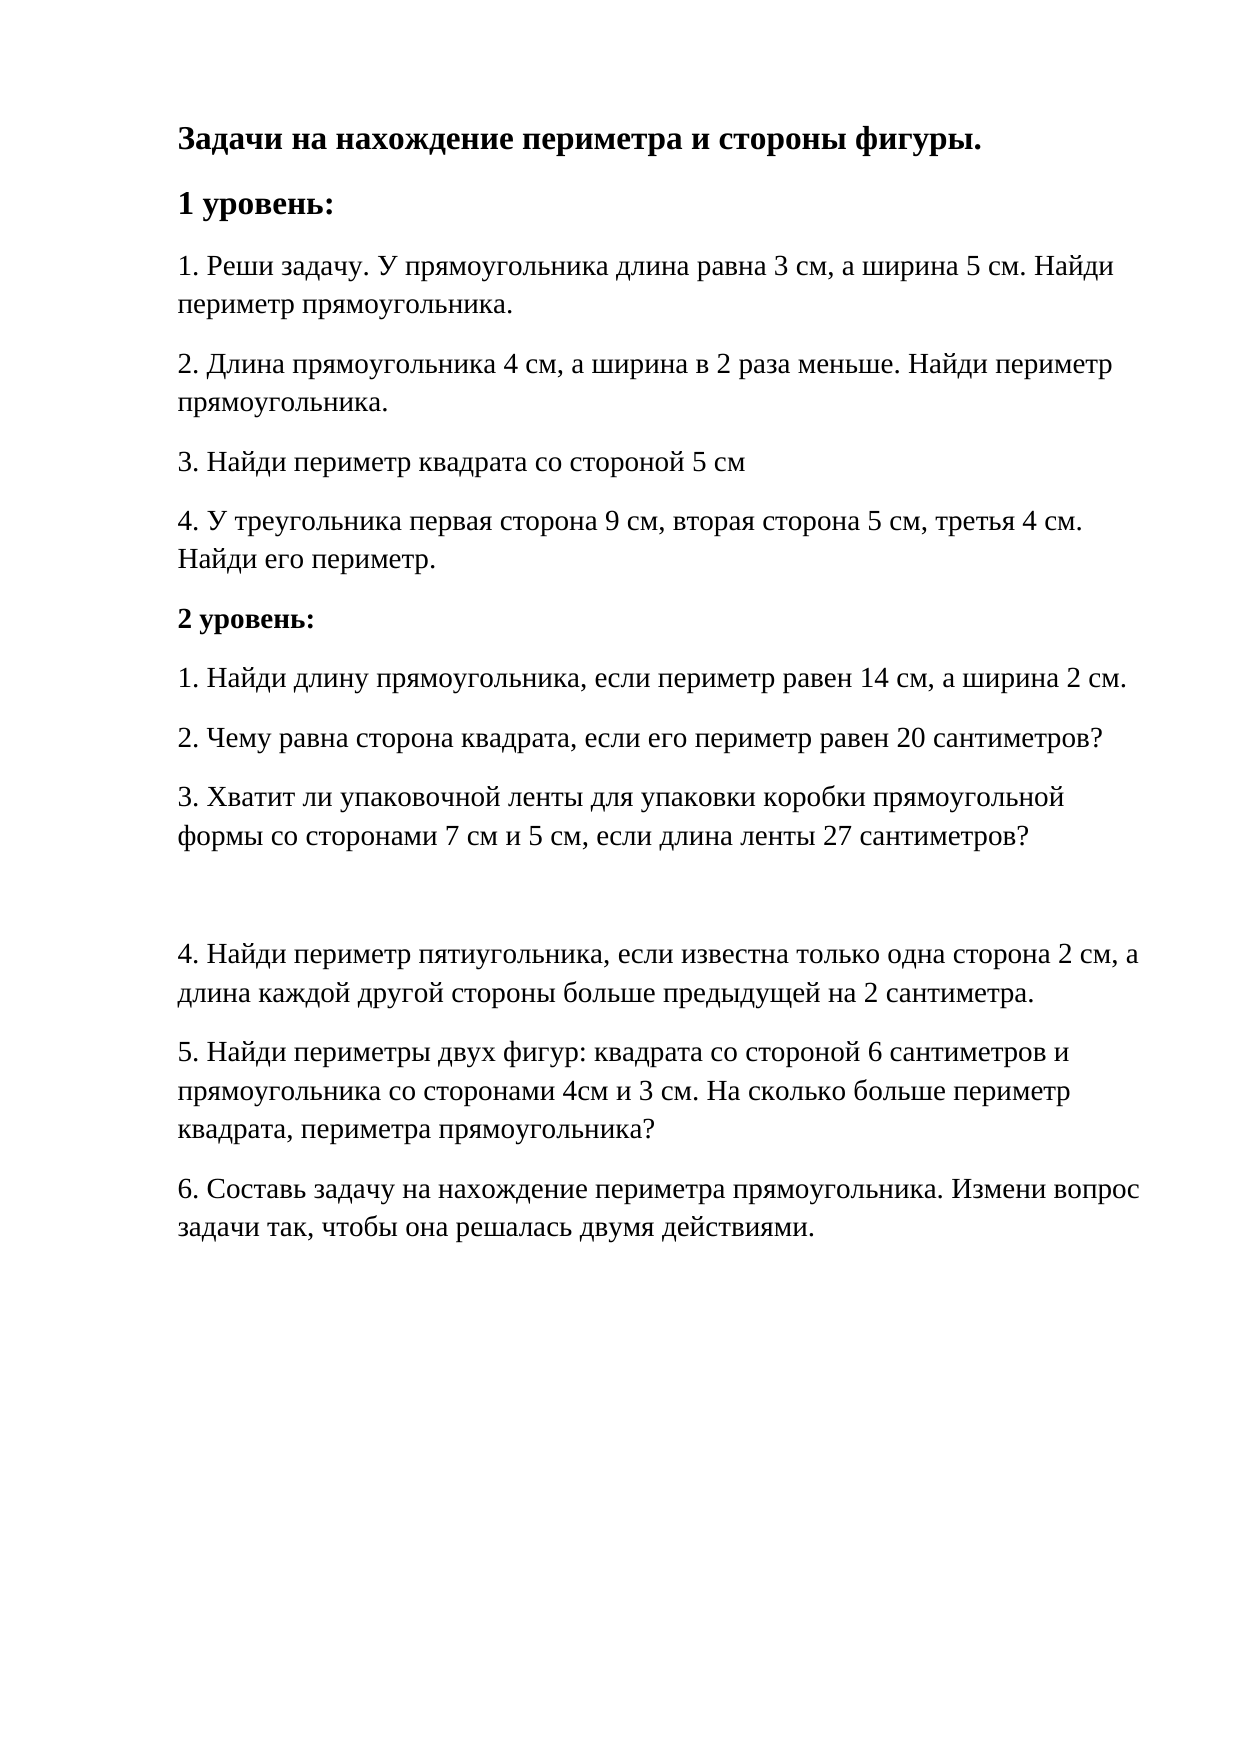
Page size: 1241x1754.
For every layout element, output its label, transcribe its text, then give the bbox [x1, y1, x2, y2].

text 3. Хватит ли упаковочной ленты для упаковки коробки прямоугольной формы со сторонами 7 см и 5 см, если длина ленты 27 сантиметров? [177, 779, 1152, 851]
text 4. Найди периметр пятиугольника, если известна только одна сторона 2 см, а длина каждой другой стороны больше предыдущей на 2 сантиметра. [177, 936, 1152, 1008]
text Задачи на нахождение периметра и стороны фигуры. [177, 118, 1152, 156]
text 3. Найди периметр квадрата со стороной 5 см [177, 444, 1152, 477]
text 2. Чему равна сторона квадрата, если его периметр равен 20 сантиметров? [177, 720, 1152, 753]
text 1 уровень: [177, 183, 1152, 221]
text 2. Длина прямоугольника 4 см, а ширина в 2 раза меньше. Найди периметр прямоугольника. [177, 346, 1152, 418]
text 1. Найди длину прямоугольника, если периметр равен 14 см, а ширина 2 см. [177, 660, 1152, 694]
text 5. Найди периметры двух фигур: квадрата со стороной 6 сантиметров и прямоугольника со сторонами 4см и 3 см. На сколько больше периметр квадрата, периметра прямоугольника? [177, 1034, 1152, 1145]
text 4. У треугольника первая сторона 9 см, вторая сторона 5 см, третья 4 см. Найди его периметр. [177, 503, 1152, 575]
text 6. Составь задачу на нахождение периметра прямоугольника. Измени вопрос задачи так, чтобы она решалась двумя действиями. [177, 1171, 1152, 1243]
text 1. Реши задачу. У прямоугольника длина равна 3 см, а ширина 5 см. Найди периметр прямоугольника. [177, 248, 1152, 320]
text 2 уровень: [177, 601, 1152, 634]
